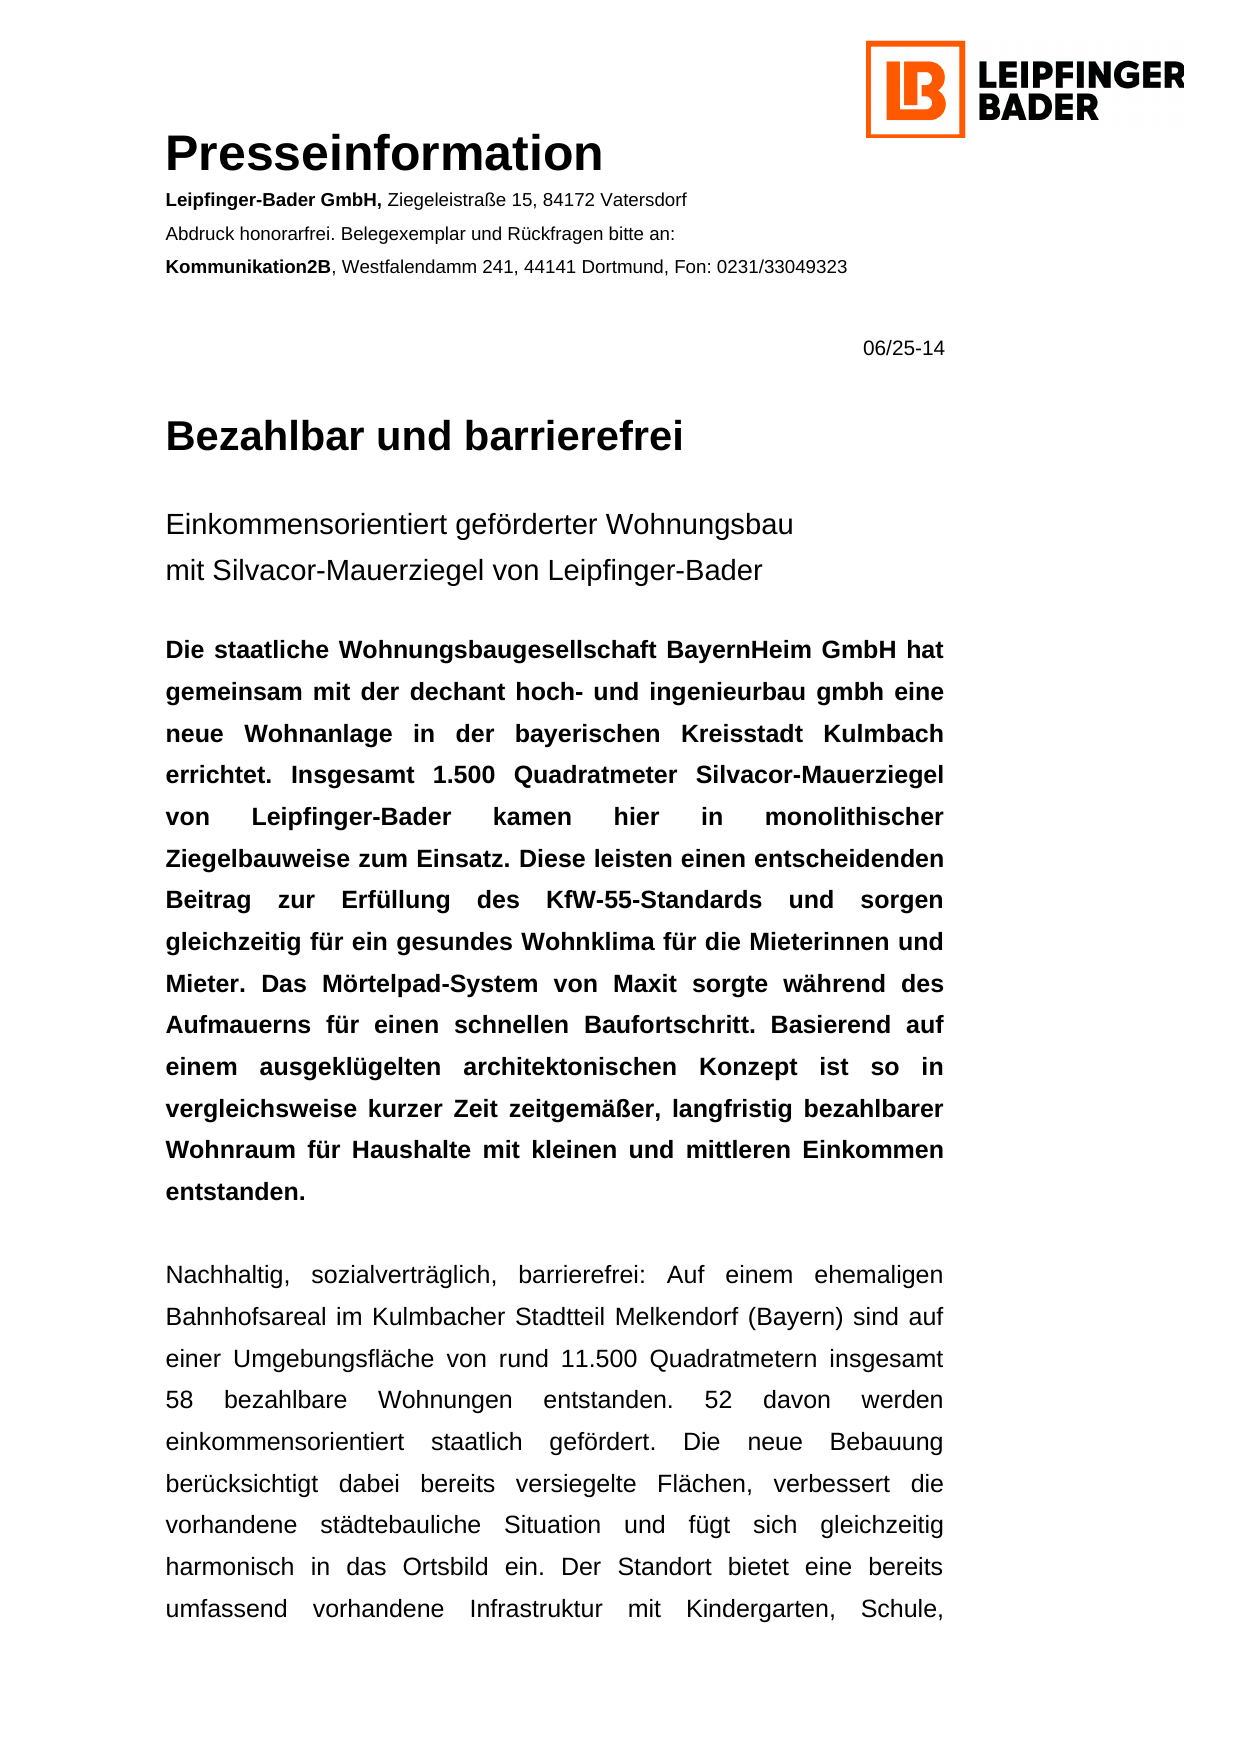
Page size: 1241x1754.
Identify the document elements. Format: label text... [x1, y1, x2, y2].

text Die staatliche Wohnungsbaugesellschaft BayernHeim GmbH hat gemeinsam mit der dechant hoch- und ingenieurbau gmbh eine neue Wohnanlage in der bayerischen Kreisstadt Kulmbach errichtet. Insgesamt 1.500 Quadratmeter Silvacor-Mauerziegel von Leipfinger-Bader kamen hier in monolithischer Ziegelbauweise zum Einsatz. Diese leisten einen entscheidenden Beitrag zur Erfüllung des KfW-55-Standards und sorgen gleichzeitig für ein gesundes Wohnklima für die Mieterinnen und Mieter. Das Mörtelpad-System von Maxit sorgte während des Aufmauerns für einen schnellen Baufortschritt. Basierend auf einem ausgeklügelten architektonischen Konzept ist so in vergleichsweise kurzer Zeit zeitgemäßer, langfristig bezahlbarer Wohnraum für Haushalte mit kleinen und mittleren Einkommen entstanden. [165, 625, 945, 1209]
text 06/25-14 [165, 322, 945, 363]
text Bezahlbar und barrierefrei [165, 411, 945, 459]
text Leipfinger-Bader GmbH, Ziegeleistraße 15, 84172 Vatersdorf [165, 180, 945, 213]
text Abdruck honorarfrei. Belegexemplar und Rückfragen bitte an: [165, 213, 945, 247]
picture [865, 40, 1184, 138]
text Einkommensorientiert geförderter Wohnungsbau [165, 507, 945, 541]
text mit Silvacor-Mauerziegel von Leipfinger-Bader [165, 553, 945, 613]
text Kommunikation2B, Westfalendamm 241, 44141 Dortmund, Fon: 0231/33049323 [165, 247, 945, 280]
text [165, 1250, 945, 1625]
text Presseinformation [165, 130, 945, 180]
